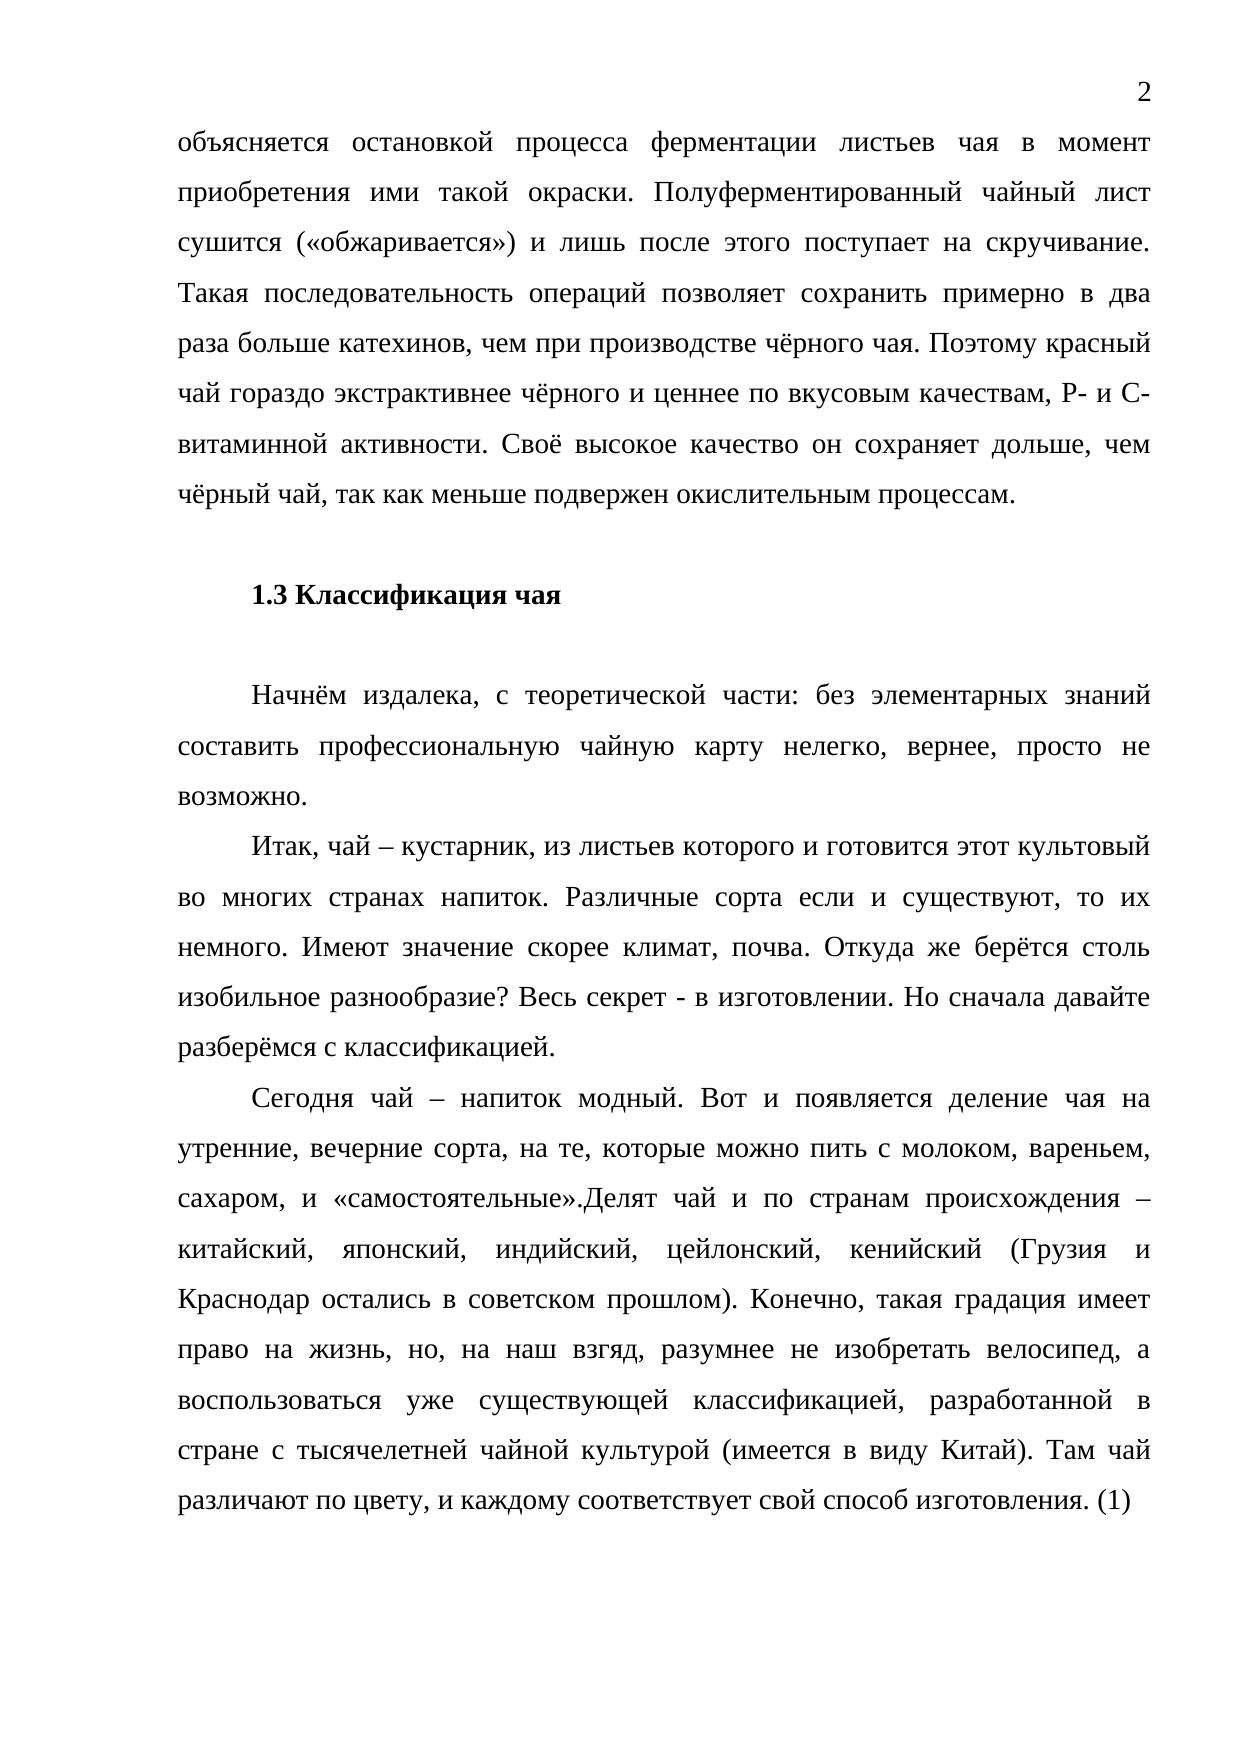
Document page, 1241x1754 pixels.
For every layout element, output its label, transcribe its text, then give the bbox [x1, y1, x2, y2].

text 1.3 Классификация чая [177, 577, 1152, 610]
text Начнём издалека, с теоретической части: без элементарных знаний составить профессиональную чайную карту нелегко, вернее, просто не возможно. [177, 677, 1152, 812]
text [177, 124, 1152, 510]
text Сегодня чай – напиток модный. Вот и появляется деление чая на утренние, вечерние сорта, на те, которые можно пить с молоком, вареньем, сахаром, и «самостоятельные».Делят чай и по странам происхождения – китайский, японский, индийский, цейлонский, кенийский (Грузия и Краснодар остались в советском прошлом). Конечно, такая градация имеет право на жизнь, но, на наш взгяд, разумнее не изобретать велосипед, а воспользоваться уже существующей классификацией, разработанной в стране с тысячелетней чайной культурой (имеется в виду Китай). Там чай различают по цвету, и каждому соответствует свой способ изготовления. (1) [177, 1080, 1152, 1516]
text Итак, чай – кустарник, из листьев которого и готовится этот культовый во многих странах напиток. Различные сорта если и существуют, то их немного. Имеют значение скорее климат, почва. Откуда же берётся столь изобильное разнообразие? Весь секрет - в изготовлении. Но сначала давайте разберёмся с классификацией. [177, 828, 1152, 1063]
